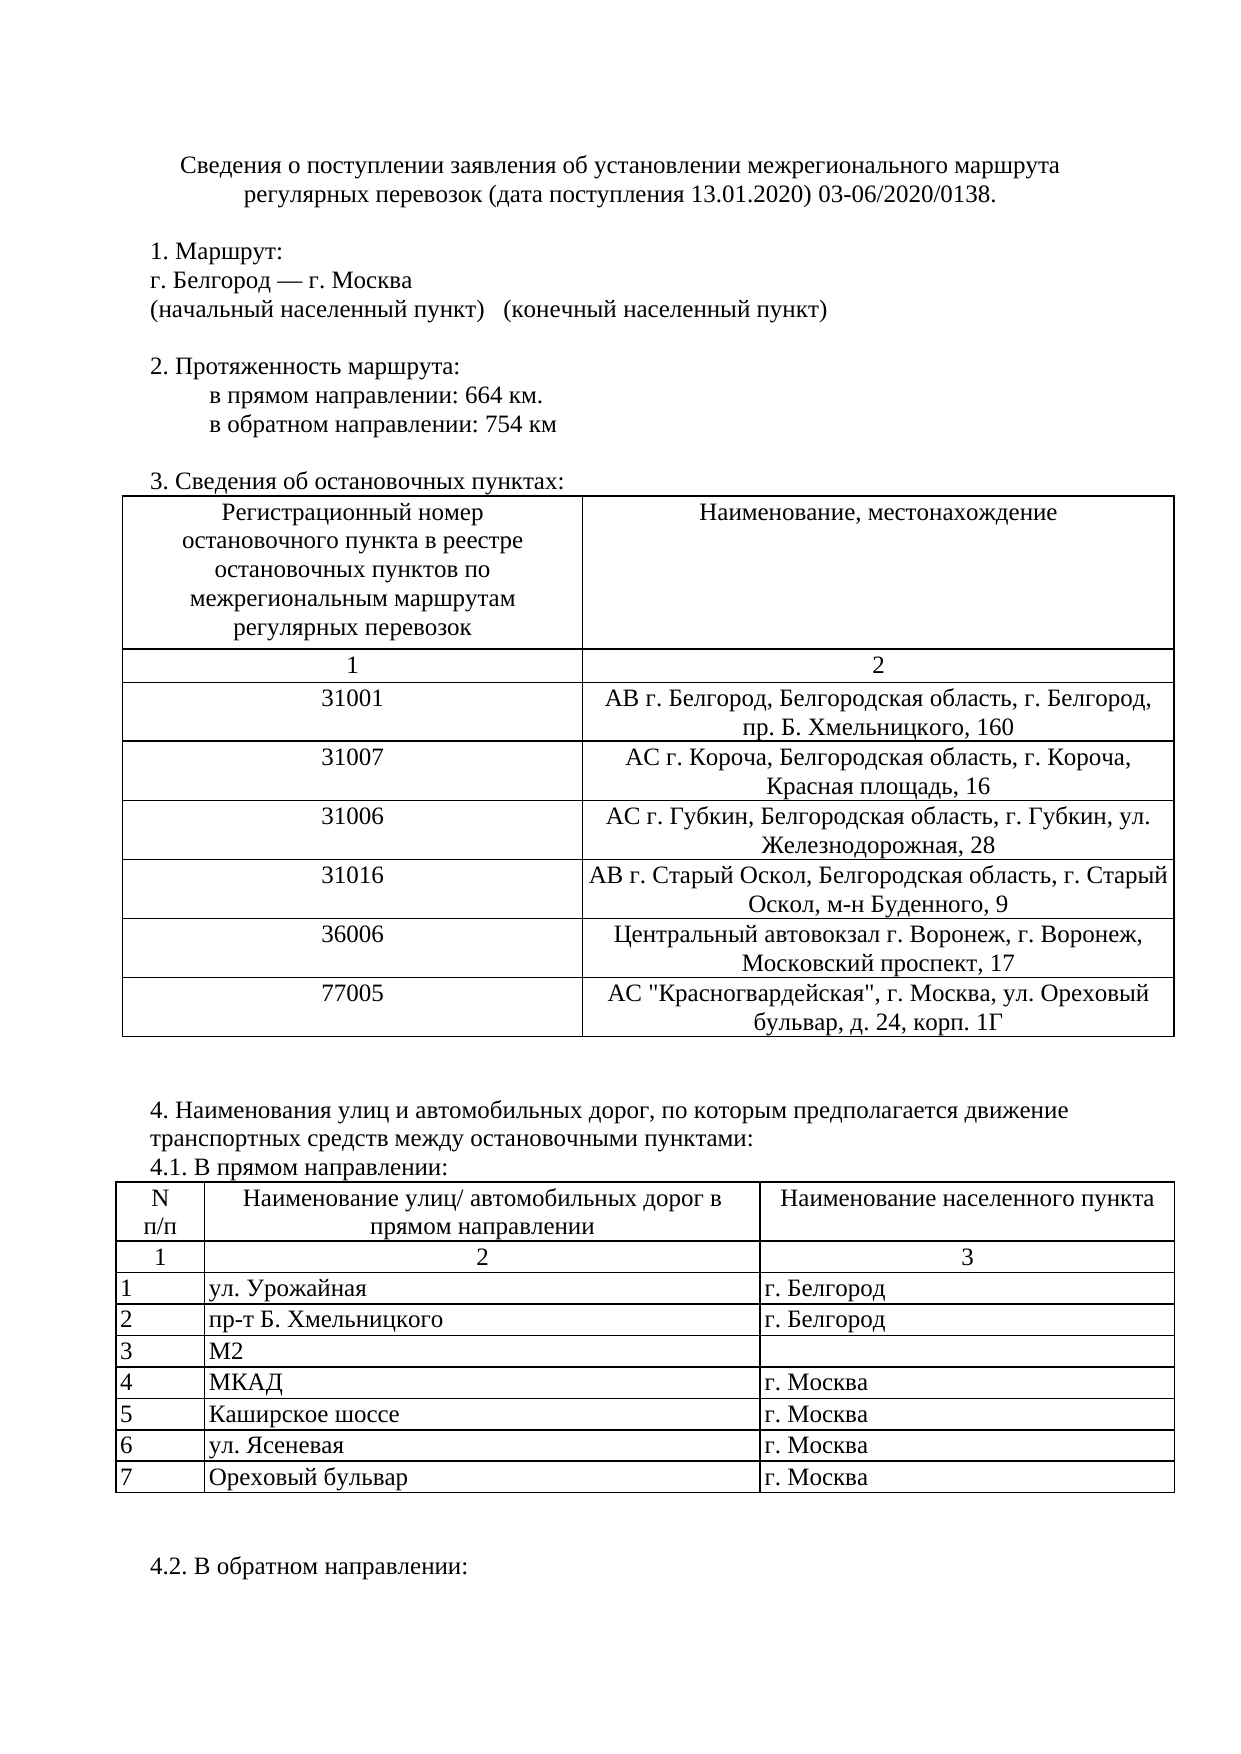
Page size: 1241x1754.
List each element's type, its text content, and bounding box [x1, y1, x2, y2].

table_cell АС г. Короча, Белгородская область, г. Короча, Красная площадь, 16 [583, 742, 1173, 799]
table_cell АВ г. Белгород, Белгородская область, г. Белгород, пр. Б. Хмельницкого, 160 [583, 683, 1173, 740]
table_cell 3 [761, 1242, 1174, 1272]
text в прямом направлении: 664 км. [150, 380, 1090, 409]
text 4.2. В обратном направлении: [150, 1551, 1090, 1579]
table_cell г. Белгород [761, 1273, 1174, 1303]
table_cell 31001 [123, 683, 582, 740]
table_cell 2 [117, 1305, 204, 1334]
table_cell пр-т Б. Хмельницкого [205, 1305, 759, 1334]
table_cell МКАД [205, 1368, 759, 1397]
table_cell 6 [117, 1431, 204, 1460]
text 4.1. В прямом направлении: [150, 1152, 1090, 1181]
table_cell 1 [117, 1273, 204, 1303]
table_cell ул. Урожайная [205, 1273, 759, 1303]
table_cell Центральный автовокзал г. Воронеж, г. Воронеж, Московский проспект, 17 [583, 919, 1173, 977]
table_header Наименование, местонахождение [583, 497, 1173, 648]
table_cell 2 [583, 650, 1173, 681]
text г. Белгород — г. Москва [150, 265, 1090, 294]
table_cell 31007 [123, 742, 582, 799]
table_cell [761, 1336, 1174, 1366]
table_cell Ореховый бульвар [205, 1462, 759, 1492]
table_cell 2 [205, 1242, 759, 1272]
table_cell 36006 [123, 919, 582, 977]
table_cell 3 [117, 1336, 204, 1366]
table_header Регистрационный номер остановочного пункта в реестре остановочных пунктов по межрегиональным маршрутам регулярных перевозок [123, 497, 582, 648]
text Сведения о поступлении заявления об установлении межрегионального маршрута регулярных перевозок (дата поступления 13.01.2020) 03-06/2020/0138. [150, 150, 1090, 207]
table_cell 4 [117, 1368, 204, 1397]
table_cell 31016 [123, 860, 582, 918]
text 2. Протяженность маршрута: [150, 351, 1090, 380]
table_header Наименование населенного пункта [761, 1183, 1174, 1240]
table_cell г. Москва [761, 1431, 1174, 1460]
table_cell АВ г. Старый Оскол, Белгородская область, г. Старый Оскол, м-н Буденного, 9 [583, 860, 1173, 918]
table_cell г. Москва [761, 1368, 1174, 1397]
table_cell г. Москва [761, 1462, 1174, 1492]
table_cell 7 [117, 1462, 204, 1492]
table_cell 1 [117, 1242, 204, 1272]
table_header Наименование улиц/ автомобильных дорог в прямом направлении [205, 1183, 759, 1240]
table_cell АС "Красногвардейская", г. Москва, ул. Ореховый бульвар, д. 24, корп. 1Г [583, 978, 1173, 1036]
table_cell 77005 [123, 978, 582, 1036]
text 3. Сведения об остановочных пунктах: [150, 466, 1090, 495]
table_cell ул. Ясеневая [205, 1431, 759, 1460]
table_header N п/п [117, 1183, 204, 1240]
table_cell 5 [117, 1399, 204, 1429]
table_cell г. Москва [761, 1399, 1174, 1429]
table_cell АС г. Губкин, Белгородская область, г. Губкин, ул. Железнодорожная, 28 [583, 801, 1173, 858]
table_cell М2 [205, 1336, 759, 1366]
text 1. Маршрут: [150, 236, 1090, 265]
text 4. Наименования улиц и автомобильных дорог, по которым предполагается движение транспортных средств между остановочными пунктами: [150, 1095, 1090, 1152]
text (начальный населенный пункт) (конечный населенный пункт) [150, 294, 1090, 322]
table_cell Каширское шоссе [205, 1399, 759, 1429]
table_cell г. Белгород [761, 1305, 1174, 1334]
text в обратном направлении: 754 км [150, 409, 1090, 437]
table_cell 31006 [123, 801, 582, 858]
table_cell 1 [123, 650, 582, 681]
